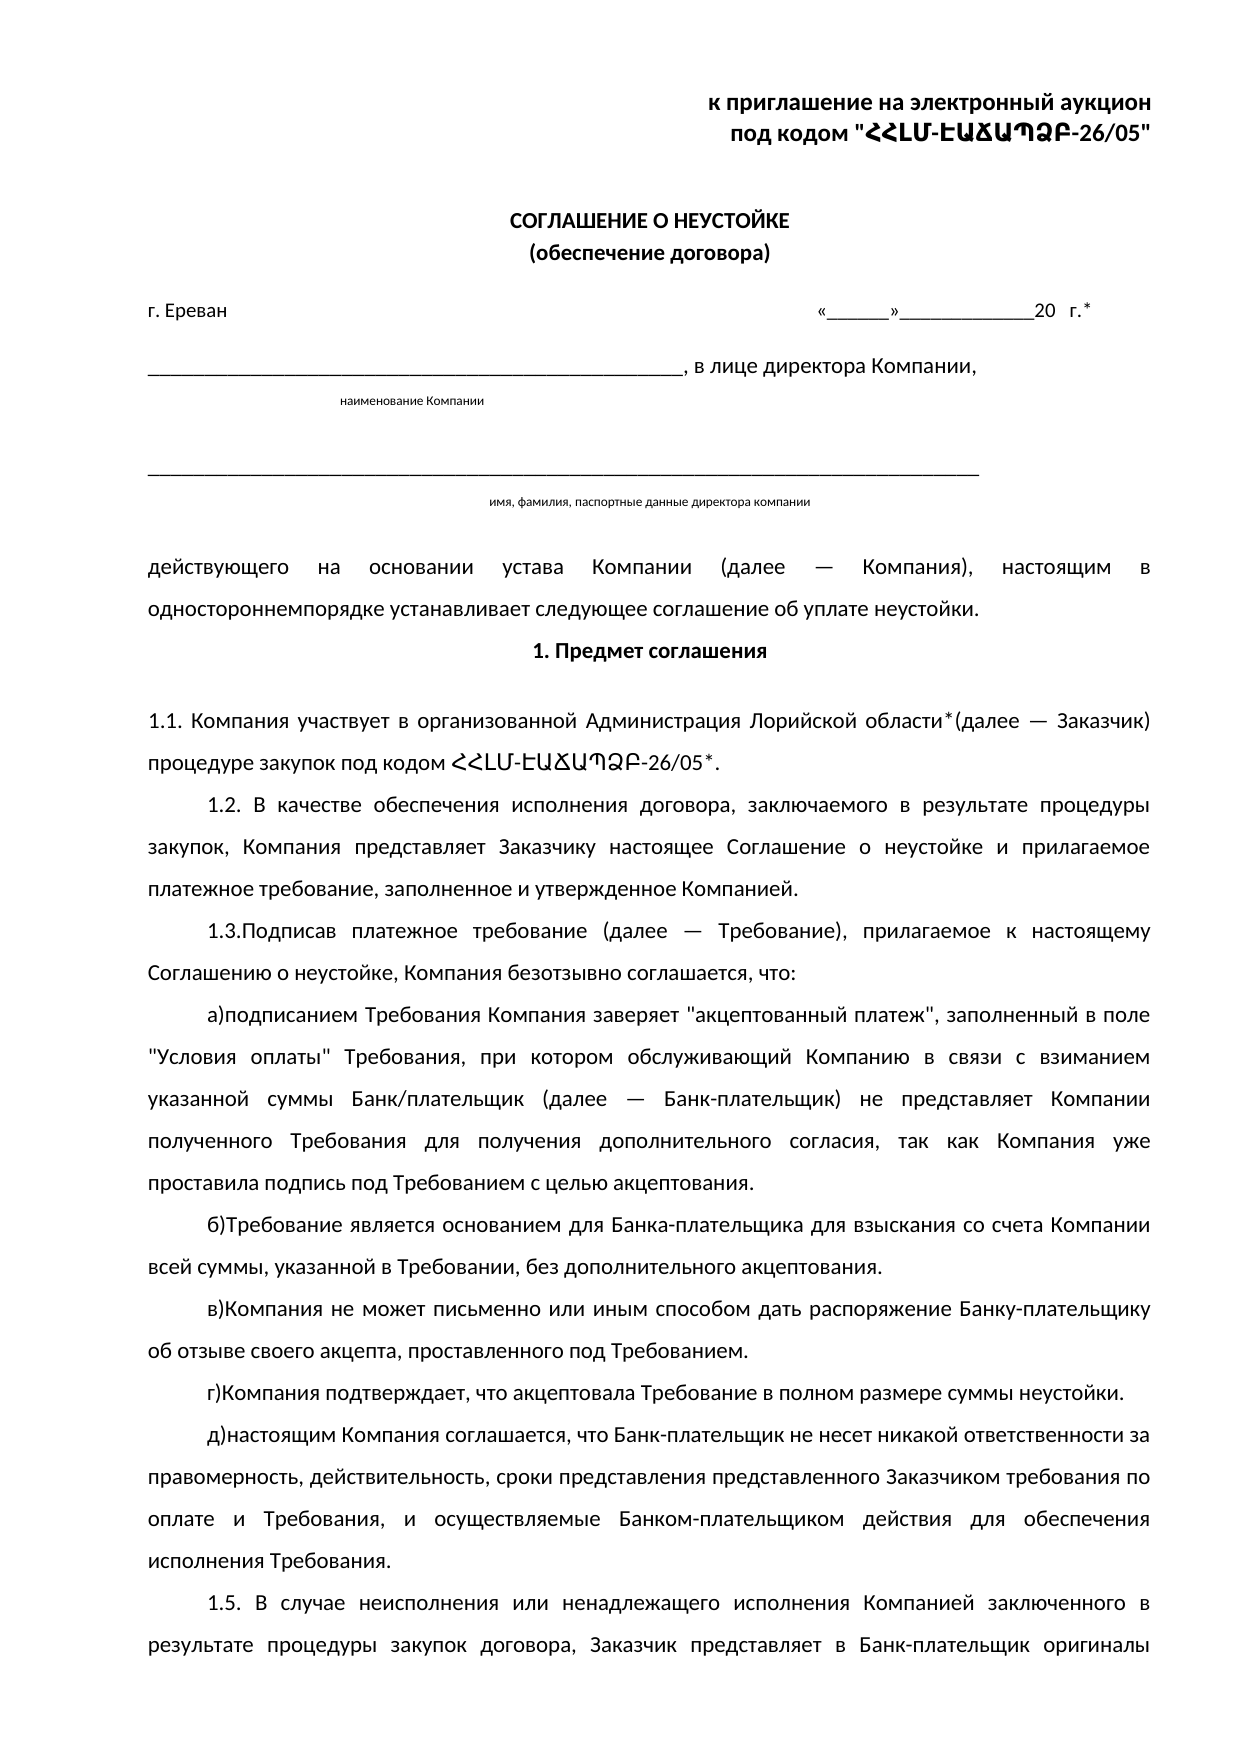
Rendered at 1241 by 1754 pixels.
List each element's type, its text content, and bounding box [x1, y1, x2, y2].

text в)Компания не может письменно или иным способом дать распоряжение Банку-плательщику об отзыве своего акцепта, проставленного под Требованием. [148, 1294, 1152, 1364]
text к приглашение на электронный аукцион [177, 86, 1152, 117]
text _______________________________________________, в лице директора Компании, [148, 351, 1152, 379]
table_header г. Ереван [136, 297, 635, 351]
text СОГЛАШЕНИЕ О НЕУСТОЙКЕ [148, 206, 1152, 234]
text имя, фамилия, паспортные данные директора компании [148, 494, 1152, 522]
text 1.3.Подписав платежное требование (далее — Требование), прилагаемое к настоящему Соглашению о неустойке, Компания безотзывно соглашается, что: [148, 916, 1152, 986]
text 1.2. В качестве обеспечения исполнения договора, заключаемого в результате процедуры закупок, Компания представляет Заказчику настоящее Соглашение о неустойке и прилагаемое платежное требование, заполненное и утвержденное Компанией. [148, 790, 1152, 902]
text г)Компания подтверждает, что акцептовала Требование в полном размере суммы неустойки. [148, 1378, 1152, 1406]
text под кодом "ՀՀԼՄ-ԷԱՃԱՊՁԲ-26/05" [148, 117, 1152, 147]
text наименование Компании [340, 393, 1152, 421]
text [148, 1588, 1152, 1658]
table_header «______»_____________20 г.* [635, 297, 1104, 351]
text а)подписанием Требования Компания заверяет "акцептованный платеж", заполненный в поле "Условия оплаты" Требования, при котором обслуживающий Компанию в связи с взиманием указанной суммы Банк/плательщик (далее — Банк-плательщик) не представляет Компании полученного Требования для получения дополнительного согласия, так как Компания уже проставила подпись под Требованием с целью акцептования. [148, 1000, 1152, 1196]
text д)настоящим Компания соглашается, что Банк-плательщик не несет никакой ответственности за правомерность, действительность, сроки представления представленного Заказчиком требования по оплате и Требования, и осуществляемые Банком-плательщиком действия для обеспечения исполнения Требования. [148, 1420, 1152, 1574]
text б)Требование является основанием для Банка-плательщика для взыскания со счета Компании всей суммы, указанной в Требовании, без дополнительного акцептования. [148, 1210, 1152, 1280]
text 1.1. Компания участвует в организованной Администрация Лорийской области*(далее — Заказчик) процедуре закупок под кодом ՀՀԼՄ-ԷԱՃԱՊՁԲ-26/05*. [148, 706, 1152, 776]
text 1. Предмет соглашения [148, 636, 1152, 664]
text действующего на основании устава Компании (далее — Компания), настоящим в одностороннемпорядке устанавливает следующее соглашение об уплате неустойки. [148, 552, 1152, 622]
text _________________________________________________________________________ [148, 452, 1152, 480]
text (обеспечение договора) [148, 238, 1152, 266]
